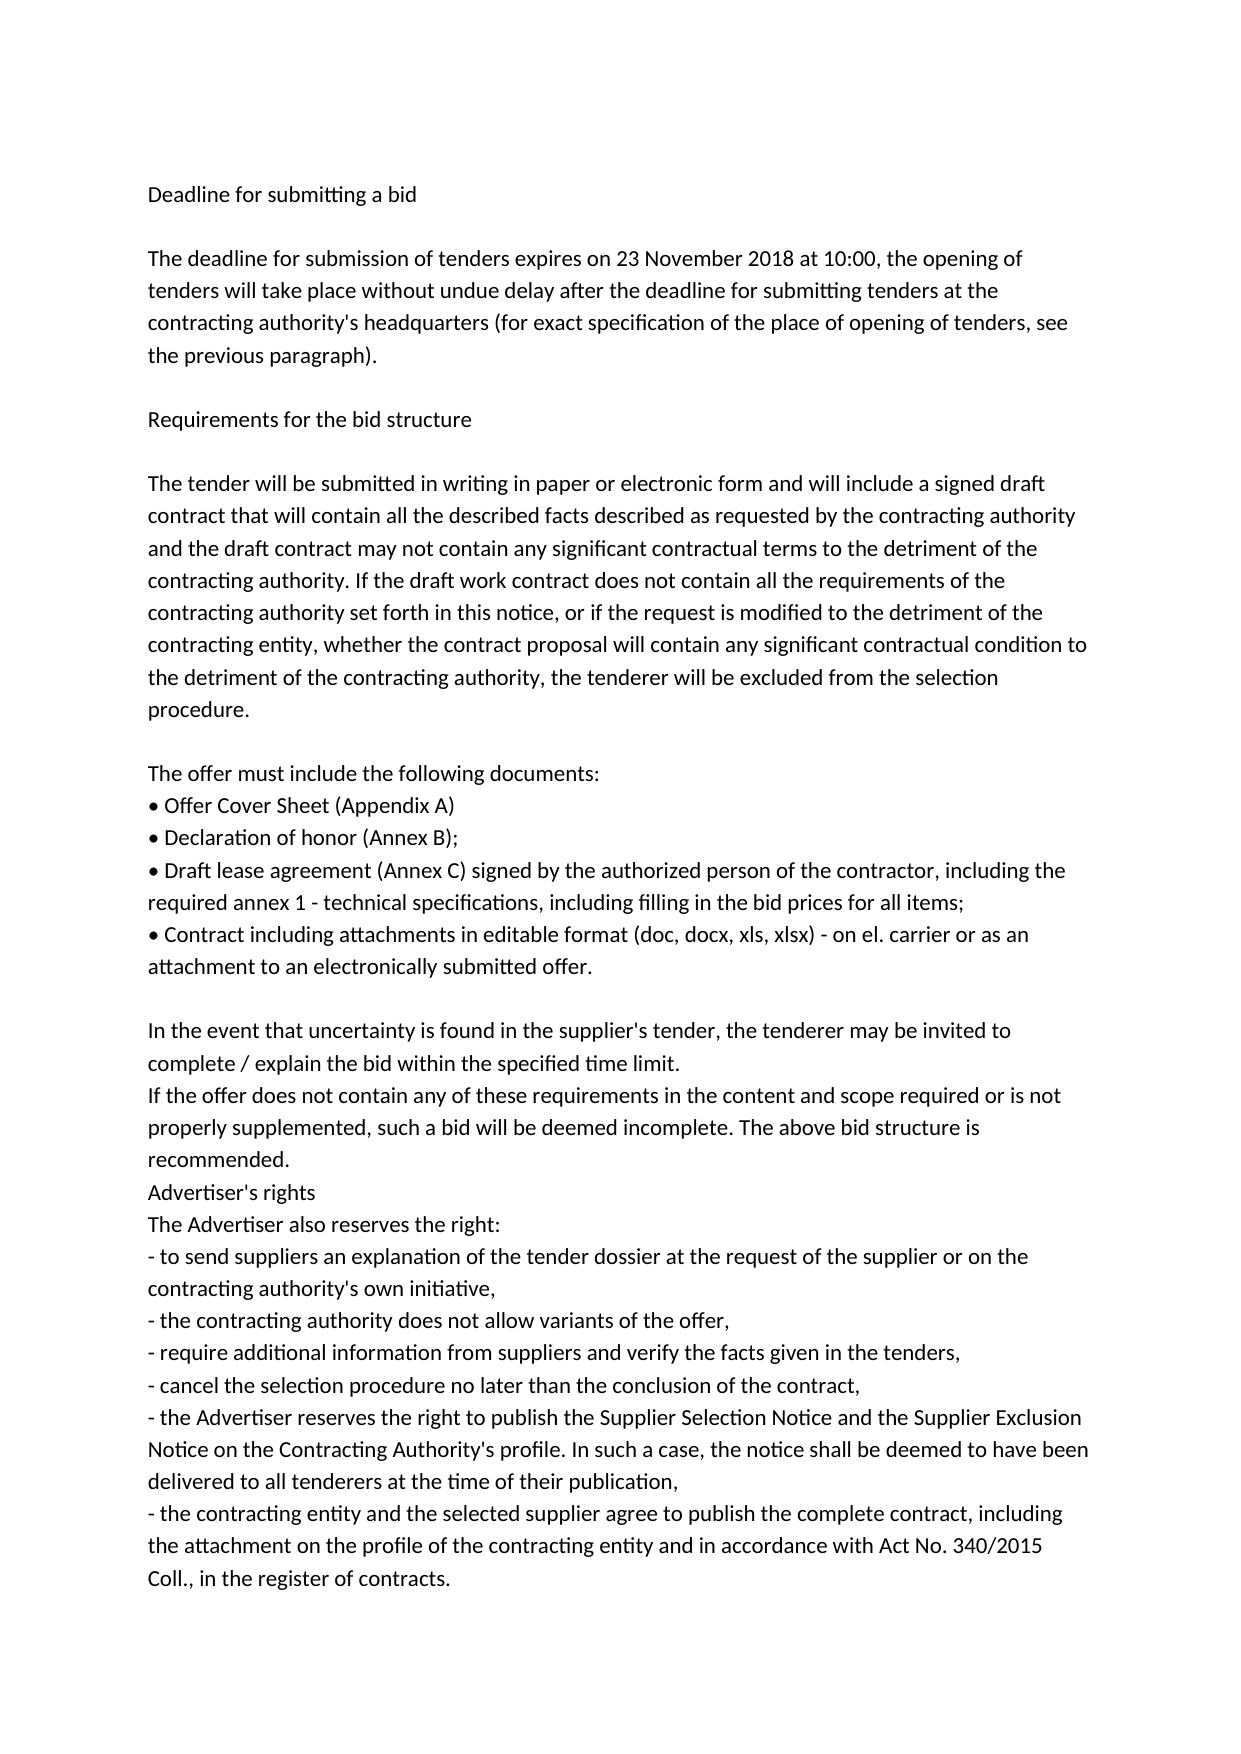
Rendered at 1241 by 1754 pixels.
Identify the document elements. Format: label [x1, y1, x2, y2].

text [148, 148, 1093, 1592]
